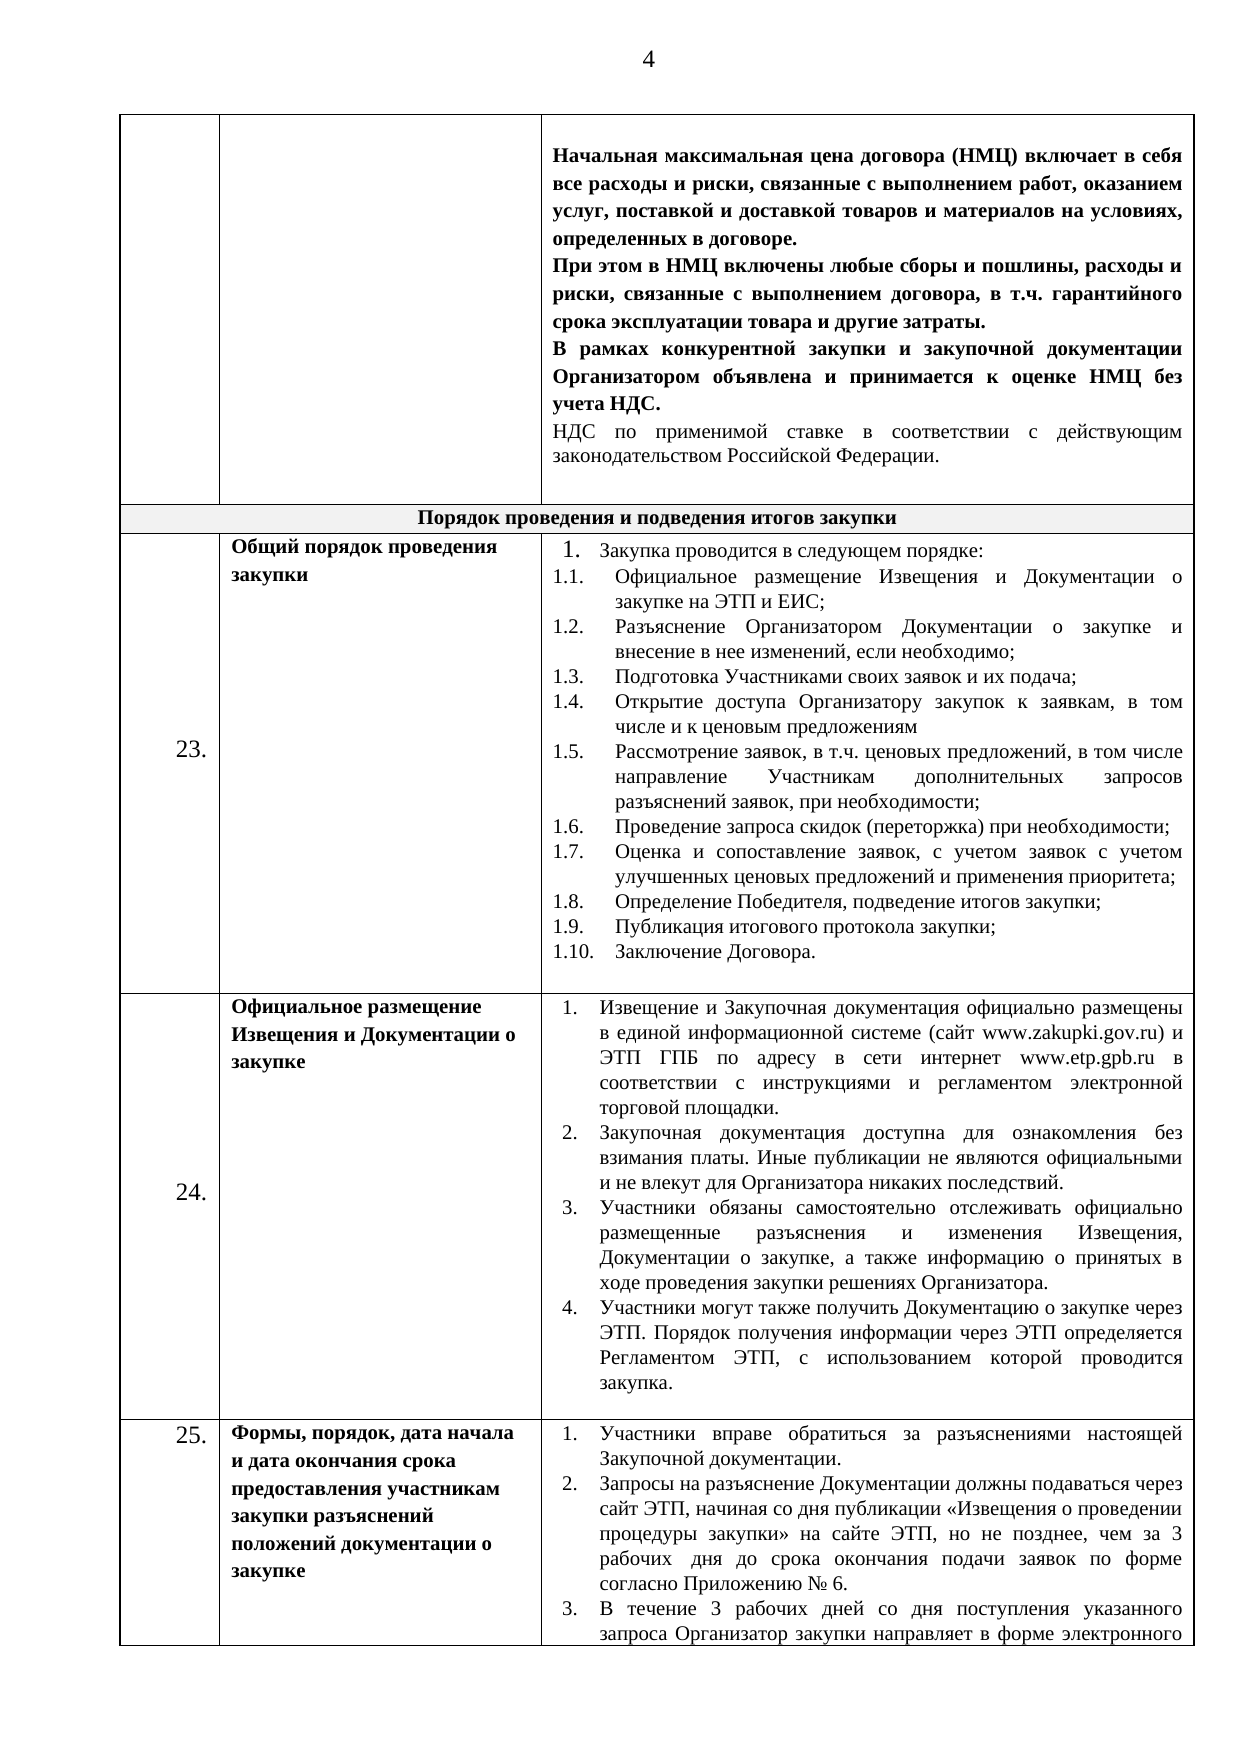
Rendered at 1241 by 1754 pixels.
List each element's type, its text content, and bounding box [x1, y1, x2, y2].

table_cell Общий порядок проведения закупки [220, 534, 541, 993]
table_cell Извещение и Закупочная документация официально размещены в единой информационной системе (сайт www.zakupki.gov.ru) и ЭТП ГПБ по адресу в сети интернет www.etp.gpb.ru в соответствии с инструкциями и регламентом электронной торговой площадки. Закупочная документация доступна для ознакомления без взимания платы. Иные публикации не являются официальными и не влекут для Организатора никаких последствий. Участники обязаны самостоятельно отслеживать официально размещенные разъяснения и изменения Извещения, Документации о закупке, а также информацию о принятых в ходе проведения закупки решениях Организатора. Участники могут также получить Документацию о закупке через ЭТП. Порядок получения информации через ЭТП определяется Регламентом ЭТП, с использованием которой проводится закупка. [542, 994, 1193, 1419]
table_cell [121, 534, 219, 993]
table_cell [121, 1420, 219, 1645]
table_cell [121, 994, 219, 1419]
table_cell Порядок проведения и подведения итогов закупки [121, 505, 1193, 533]
table_cell Закупка проводится в следующем порядке: Официальное размещение Извещения и Документации о закупке на ЭТП и ЕИС; Разъяснение Организатором Документации о закупке и внесение в нее изменений, если необходимо; Подготовка Участниками своих заявок и их подача; Открытие доступа Организатору закупок к заявкам, в том числе и к ценовым предложениям Рассмотрение заявок, в т.ч. ценовых предложений, в том числе направление Участникам дополнительных запросов разъяснений заявок, при необходимости; Проведение запроса скидок (переторжка) при необходимости; Оценка и сопоставление заявок, с учетом заявок с учетом улучшенных ценовых предложений и применения приоритета; Определение Победителя, подведение итогов закупки; Публикация итогового протокола закупки; Заключение Договора. [542, 534, 1193, 993]
table_cell Официальное размещение Извещения и Документации о закупке [220, 994, 541, 1419]
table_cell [542, 115, 1193, 504]
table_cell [220, 1420, 541, 1645]
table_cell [220, 115, 541, 504]
table_cell [121, 115, 219, 504]
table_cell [542, 1420, 1193, 1645]
